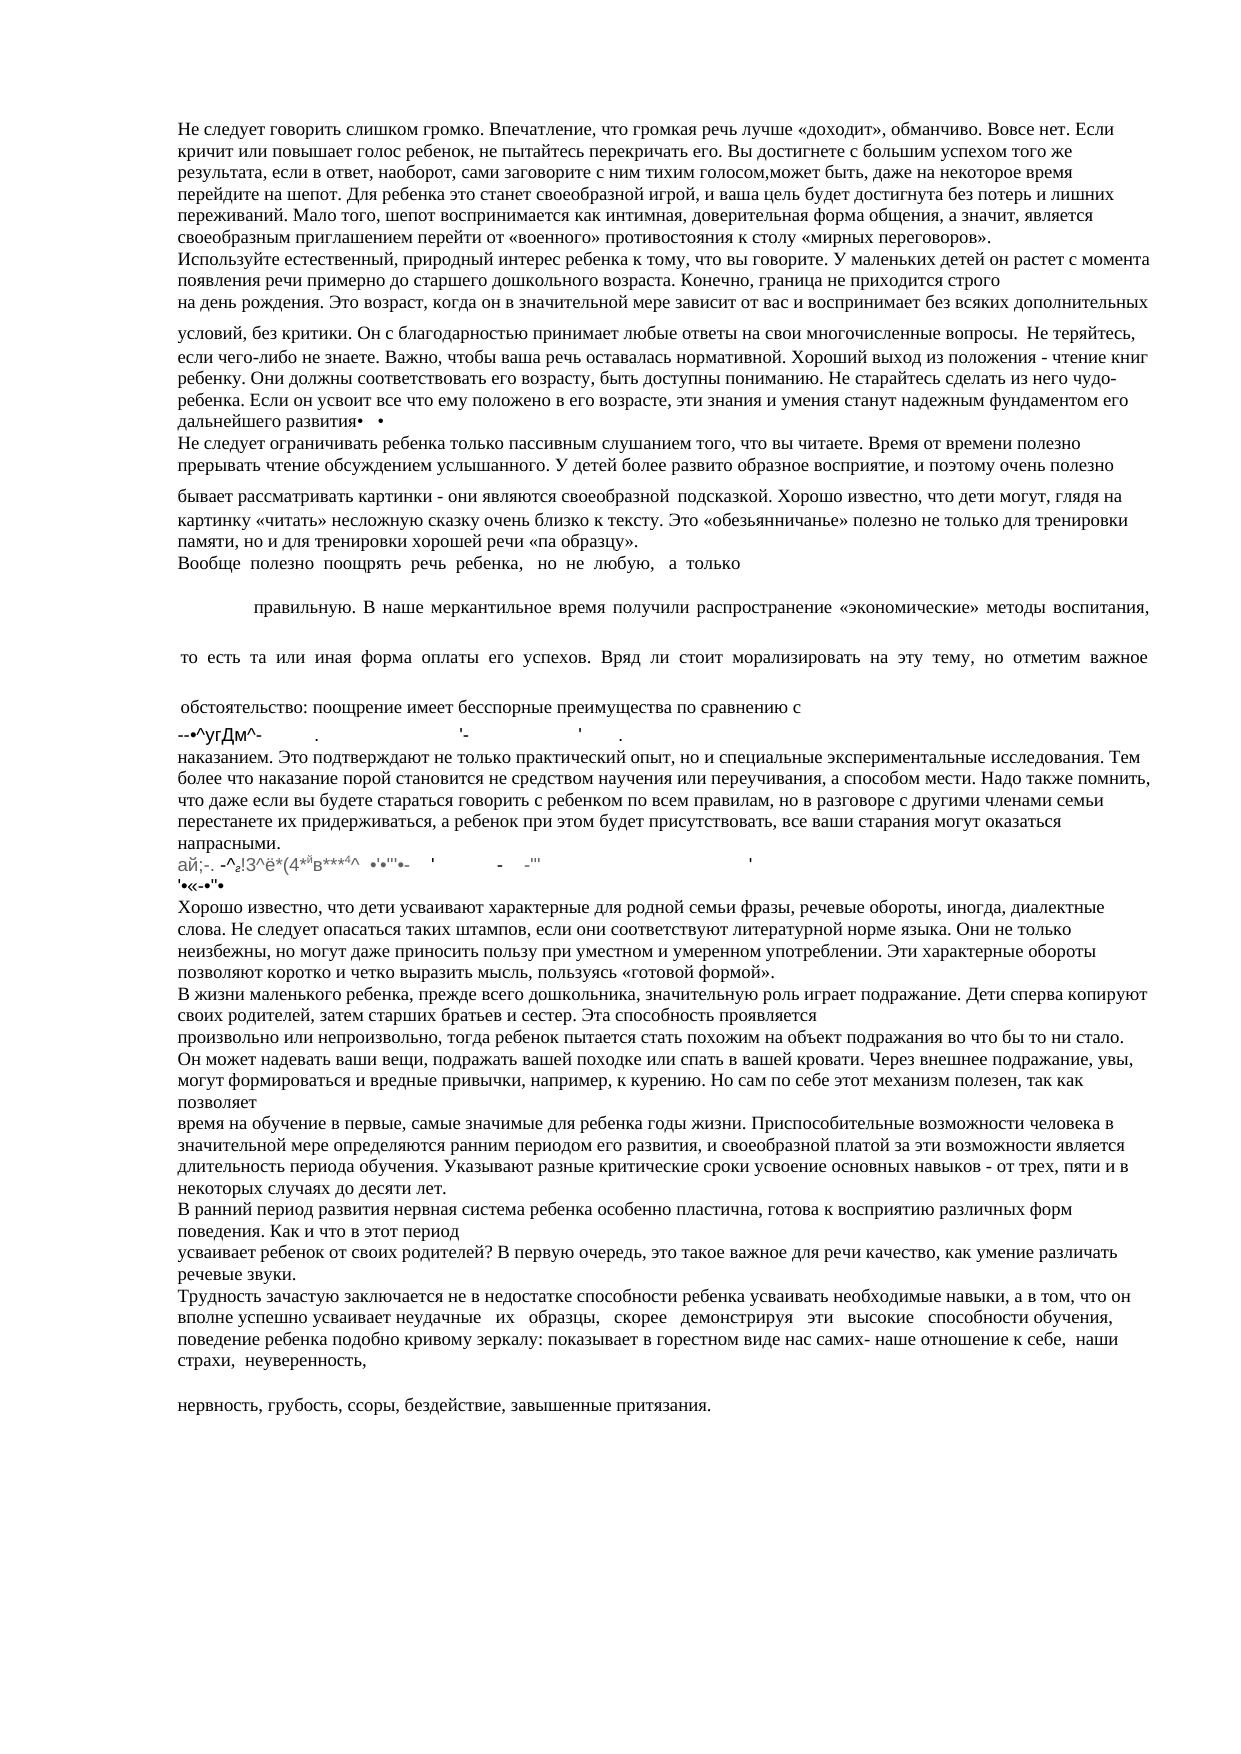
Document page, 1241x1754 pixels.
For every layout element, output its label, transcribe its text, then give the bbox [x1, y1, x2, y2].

text В жизни маленького ребенка, прежде всего дошкольника, значительную роль играет подражание. Дети сперва копируют своих родителей, затем старших братьев и сестер. Эта способность проявляется [177, 983, 1152, 1026]
text наказанием. Это подтверждают не только практический опыт, но и специальные экспериментальные исследования. Тем более что наказание порой становится не средством научения или переучивания, а способом мести. Надо также помнить, что даже если вы будете стараться говорить с ребенком по всем правилам, но в разговоре с другими членами семьи перестанете их придерживаться, а ребенок при этом будет присутствовать, все ваши старания могут оказаться напрасными. [177, 746, 1152, 853]
text Вообще полезно поощрять речь ребенка, но не любую, а только [177, 552, 1152, 573]
text Не следует ограничивать ребенка только пассивным слушанием того, что вы читаете. Время от времени полезно прерывать чтение обсуждением услышанного. У детей более развито образное восприятие, и поэтому очень полезно бывает рассматривать картинки - они являются своеобразной подсказкой. Хорошо известно, что дети могут, глядя на картинку «читать» несложную сказку очень близко к тексту. Это «обезьянничанье» полезно не только для тренировки памяти, но и для тренировки хорошей речи «па образцу». [177, 432, 1152, 552]
text ай;-. -^г!3^ё*(4*йв***4^ •'•'''•- ' - -"' ' '•«-•"• [177, 853, 1152, 896]
text правильную. В наше меркантильное время получили распространение «экономические» методы воспитания, то есть та или иная форма оплаты его успехов. Вряд ли стоит морализировать на эту тему, но отметим важное обстоятельство: поощрение имеет бесспорные преимущества по сравнению с [180, 573, 1151, 724]
text нервность, грубость, ссоры, бездействие, завышенные притязания. [177, 1371, 1151, 1421]
text на день рождения. Это возраст, когда он в значительной мере зависит от вас и воспринимает без всяких дополнительных условий, без критики. Он с благодарностью принимает любые ответы на свои многочисленные вопросы. Не теряйтесь, если чего-либо не знаете. Важно, чтобы ваша речь оставалась нормативной. Хороший выход из положения - чтение книг ребенку. Они должны соответствовать его возрасту, быть доступны пониманию. Не старайтесь сделать из него чудо-ребенка. Если он усвоит все что ему положено в его возрасте, эти знания и умения станут надежным фундаментом его дальнейшего развития• • [177, 291, 1152, 432]
text Хорошо известно, что дети усваивают характерные для родной семьи фразы, речевые обороты, иногда, диалектные слова. Не следует опасаться таких штампов, если они соответствуют литературной норме языка. Они не только неизбежны, но могут даже приносить пользу при уместном и умеренном употреблении. Эти характерные обороты позволяют коротко и четко выразить мысль, пользуясь «готовой формой». [177, 896, 1152, 983]
text --•^угДм^- . '- ' . [177, 724, 1152, 746]
text Не следует говорить слишком громко. Впечатление, что громкая речь лучше «доходит», обманчиво. Вовсе нет. Если кричит или повышает голос ребенок, не пытайтесь перекричать его. Вы достигнете с большим успехом того же результата, если в ответ, наоборот, сами заговорите с ним тихим голосом,может быть, даже на некоторое время перейдите на шепот. Для ребенка это станет своеобразной игрой, и ваша цель будет достигнута без потерь и лишних переживаний. Мало того, шепот воспринимается как интимная, доверительная форма общения, а значит, является своеобразным приглашением перейти от «военного» противостояния к столу «мирных переговоров». [177, 118, 1152, 247]
text время на обучение в первые, самые значимые для ребенка годы жизни. Приспособительные возможности человека в значительной мере определяются ранним периодом его развития, и своеобразной платой за эти возможности является длительность периода обучения. Указывают разные критические сроки усвоение основных навыков - от трех, пяти и в некоторых случаях до десяти лет. [177, 1112, 1152, 1198]
text В ранний период развития нервная система ребенка особенно пластична, готова к восприятию различных форм поведения. Как и что в этот период [177, 1198, 1152, 1241]
text Трудность зачастую заключается не в недостатке способности ребенка усваивать необходимые навыки, а в том, что он вполне успешно усваивает неудачные их образцы, скорее демонстрируя эти высокие способности обучения, поведение ребенка подобно кривому зеркалу: показывает в горестном виде нас самих- наше отношение к себе, наши страхи, неуверенность, [177, 1284, 1152, 1371]
text Используйте естественный, природный интерес ребенка к тому, что вы говорите. У маленьких детей он растет с момента появления речи примерно до старшего дошкольного возраста. Конечно, граница не приходится строго [177, 247, 1152, 291]
text усваивает ребенок от своих родителей? В первую очередь, это такое важное для речи качество, как умение различать речевые звуки. [177, 1241, 1152, 1284]
text произвольно или непроизвольно, тогда ребенок пытается стать похожим на объект подражания во что бы то ни стало. Он может надевать ваши вещи, подражать вашей походке или спать в вашей кровати. Через внешнее подражание, увы, могут формироваться и вредные привычки, например, к курению. Но сам по себе этот механизм полезен, так как позволяет [177, 1026, 1152, 1112]
